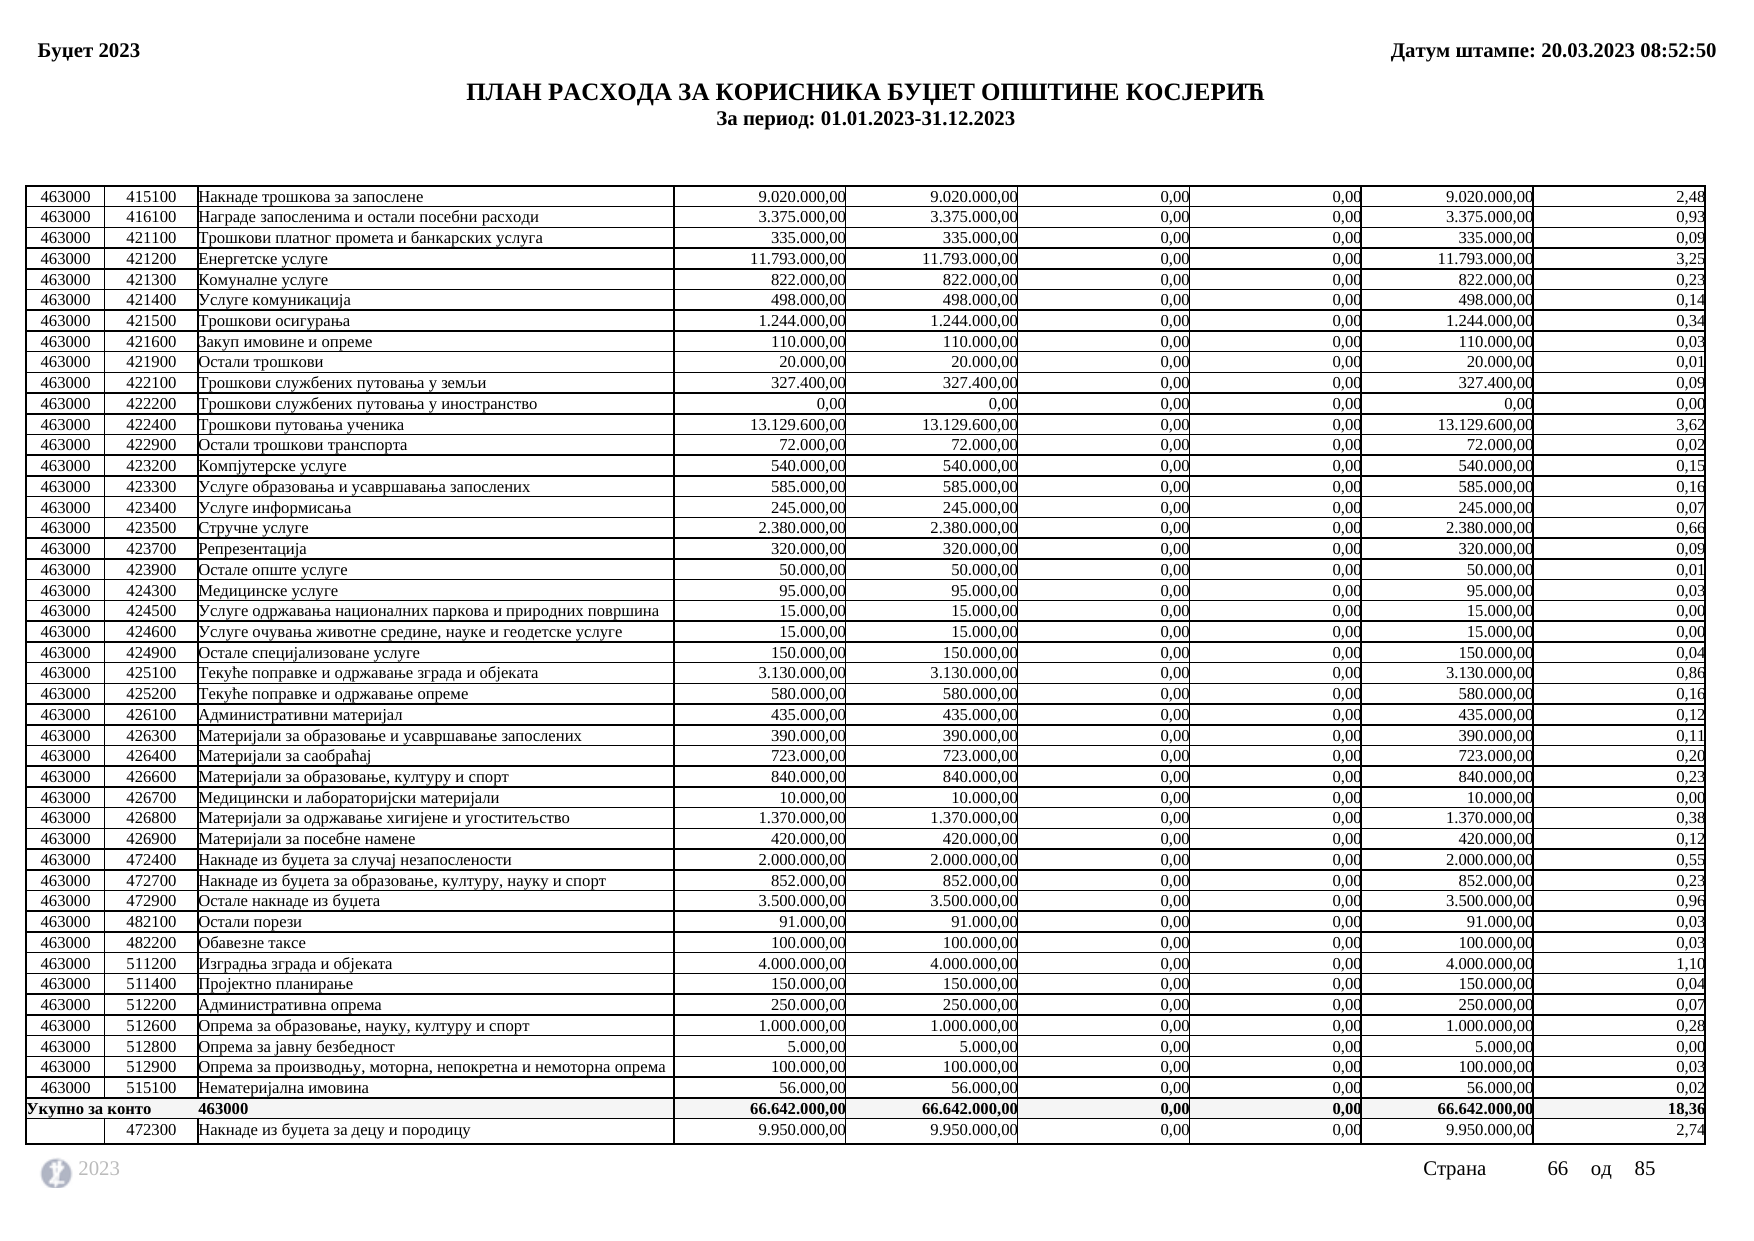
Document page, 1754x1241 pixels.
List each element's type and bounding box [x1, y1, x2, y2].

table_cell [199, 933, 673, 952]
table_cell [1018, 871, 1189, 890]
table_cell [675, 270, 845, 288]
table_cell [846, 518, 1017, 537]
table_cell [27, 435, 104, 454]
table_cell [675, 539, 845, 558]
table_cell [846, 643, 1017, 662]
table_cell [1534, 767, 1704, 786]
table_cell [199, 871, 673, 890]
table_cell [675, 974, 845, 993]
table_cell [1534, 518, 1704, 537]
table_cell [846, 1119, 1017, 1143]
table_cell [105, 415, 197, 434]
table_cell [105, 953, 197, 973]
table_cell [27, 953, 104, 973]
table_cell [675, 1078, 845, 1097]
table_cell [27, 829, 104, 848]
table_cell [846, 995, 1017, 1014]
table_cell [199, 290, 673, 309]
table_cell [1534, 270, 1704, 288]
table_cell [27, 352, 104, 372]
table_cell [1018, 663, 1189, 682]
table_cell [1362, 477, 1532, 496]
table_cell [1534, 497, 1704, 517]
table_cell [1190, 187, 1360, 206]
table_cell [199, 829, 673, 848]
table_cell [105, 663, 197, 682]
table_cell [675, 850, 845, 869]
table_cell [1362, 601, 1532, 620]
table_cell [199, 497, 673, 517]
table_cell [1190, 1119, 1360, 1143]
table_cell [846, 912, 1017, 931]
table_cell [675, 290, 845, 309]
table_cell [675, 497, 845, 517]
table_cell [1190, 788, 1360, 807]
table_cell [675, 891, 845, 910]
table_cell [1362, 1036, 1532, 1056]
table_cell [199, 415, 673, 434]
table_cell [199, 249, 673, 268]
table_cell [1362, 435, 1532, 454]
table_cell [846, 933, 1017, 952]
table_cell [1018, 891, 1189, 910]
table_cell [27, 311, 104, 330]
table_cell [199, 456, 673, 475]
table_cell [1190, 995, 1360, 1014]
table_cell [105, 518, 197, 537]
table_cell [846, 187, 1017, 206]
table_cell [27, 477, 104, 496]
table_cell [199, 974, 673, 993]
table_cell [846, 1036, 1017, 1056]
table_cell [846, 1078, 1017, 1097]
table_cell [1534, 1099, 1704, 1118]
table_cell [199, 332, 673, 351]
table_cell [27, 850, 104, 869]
picture [37, 1155, 75, 1188]
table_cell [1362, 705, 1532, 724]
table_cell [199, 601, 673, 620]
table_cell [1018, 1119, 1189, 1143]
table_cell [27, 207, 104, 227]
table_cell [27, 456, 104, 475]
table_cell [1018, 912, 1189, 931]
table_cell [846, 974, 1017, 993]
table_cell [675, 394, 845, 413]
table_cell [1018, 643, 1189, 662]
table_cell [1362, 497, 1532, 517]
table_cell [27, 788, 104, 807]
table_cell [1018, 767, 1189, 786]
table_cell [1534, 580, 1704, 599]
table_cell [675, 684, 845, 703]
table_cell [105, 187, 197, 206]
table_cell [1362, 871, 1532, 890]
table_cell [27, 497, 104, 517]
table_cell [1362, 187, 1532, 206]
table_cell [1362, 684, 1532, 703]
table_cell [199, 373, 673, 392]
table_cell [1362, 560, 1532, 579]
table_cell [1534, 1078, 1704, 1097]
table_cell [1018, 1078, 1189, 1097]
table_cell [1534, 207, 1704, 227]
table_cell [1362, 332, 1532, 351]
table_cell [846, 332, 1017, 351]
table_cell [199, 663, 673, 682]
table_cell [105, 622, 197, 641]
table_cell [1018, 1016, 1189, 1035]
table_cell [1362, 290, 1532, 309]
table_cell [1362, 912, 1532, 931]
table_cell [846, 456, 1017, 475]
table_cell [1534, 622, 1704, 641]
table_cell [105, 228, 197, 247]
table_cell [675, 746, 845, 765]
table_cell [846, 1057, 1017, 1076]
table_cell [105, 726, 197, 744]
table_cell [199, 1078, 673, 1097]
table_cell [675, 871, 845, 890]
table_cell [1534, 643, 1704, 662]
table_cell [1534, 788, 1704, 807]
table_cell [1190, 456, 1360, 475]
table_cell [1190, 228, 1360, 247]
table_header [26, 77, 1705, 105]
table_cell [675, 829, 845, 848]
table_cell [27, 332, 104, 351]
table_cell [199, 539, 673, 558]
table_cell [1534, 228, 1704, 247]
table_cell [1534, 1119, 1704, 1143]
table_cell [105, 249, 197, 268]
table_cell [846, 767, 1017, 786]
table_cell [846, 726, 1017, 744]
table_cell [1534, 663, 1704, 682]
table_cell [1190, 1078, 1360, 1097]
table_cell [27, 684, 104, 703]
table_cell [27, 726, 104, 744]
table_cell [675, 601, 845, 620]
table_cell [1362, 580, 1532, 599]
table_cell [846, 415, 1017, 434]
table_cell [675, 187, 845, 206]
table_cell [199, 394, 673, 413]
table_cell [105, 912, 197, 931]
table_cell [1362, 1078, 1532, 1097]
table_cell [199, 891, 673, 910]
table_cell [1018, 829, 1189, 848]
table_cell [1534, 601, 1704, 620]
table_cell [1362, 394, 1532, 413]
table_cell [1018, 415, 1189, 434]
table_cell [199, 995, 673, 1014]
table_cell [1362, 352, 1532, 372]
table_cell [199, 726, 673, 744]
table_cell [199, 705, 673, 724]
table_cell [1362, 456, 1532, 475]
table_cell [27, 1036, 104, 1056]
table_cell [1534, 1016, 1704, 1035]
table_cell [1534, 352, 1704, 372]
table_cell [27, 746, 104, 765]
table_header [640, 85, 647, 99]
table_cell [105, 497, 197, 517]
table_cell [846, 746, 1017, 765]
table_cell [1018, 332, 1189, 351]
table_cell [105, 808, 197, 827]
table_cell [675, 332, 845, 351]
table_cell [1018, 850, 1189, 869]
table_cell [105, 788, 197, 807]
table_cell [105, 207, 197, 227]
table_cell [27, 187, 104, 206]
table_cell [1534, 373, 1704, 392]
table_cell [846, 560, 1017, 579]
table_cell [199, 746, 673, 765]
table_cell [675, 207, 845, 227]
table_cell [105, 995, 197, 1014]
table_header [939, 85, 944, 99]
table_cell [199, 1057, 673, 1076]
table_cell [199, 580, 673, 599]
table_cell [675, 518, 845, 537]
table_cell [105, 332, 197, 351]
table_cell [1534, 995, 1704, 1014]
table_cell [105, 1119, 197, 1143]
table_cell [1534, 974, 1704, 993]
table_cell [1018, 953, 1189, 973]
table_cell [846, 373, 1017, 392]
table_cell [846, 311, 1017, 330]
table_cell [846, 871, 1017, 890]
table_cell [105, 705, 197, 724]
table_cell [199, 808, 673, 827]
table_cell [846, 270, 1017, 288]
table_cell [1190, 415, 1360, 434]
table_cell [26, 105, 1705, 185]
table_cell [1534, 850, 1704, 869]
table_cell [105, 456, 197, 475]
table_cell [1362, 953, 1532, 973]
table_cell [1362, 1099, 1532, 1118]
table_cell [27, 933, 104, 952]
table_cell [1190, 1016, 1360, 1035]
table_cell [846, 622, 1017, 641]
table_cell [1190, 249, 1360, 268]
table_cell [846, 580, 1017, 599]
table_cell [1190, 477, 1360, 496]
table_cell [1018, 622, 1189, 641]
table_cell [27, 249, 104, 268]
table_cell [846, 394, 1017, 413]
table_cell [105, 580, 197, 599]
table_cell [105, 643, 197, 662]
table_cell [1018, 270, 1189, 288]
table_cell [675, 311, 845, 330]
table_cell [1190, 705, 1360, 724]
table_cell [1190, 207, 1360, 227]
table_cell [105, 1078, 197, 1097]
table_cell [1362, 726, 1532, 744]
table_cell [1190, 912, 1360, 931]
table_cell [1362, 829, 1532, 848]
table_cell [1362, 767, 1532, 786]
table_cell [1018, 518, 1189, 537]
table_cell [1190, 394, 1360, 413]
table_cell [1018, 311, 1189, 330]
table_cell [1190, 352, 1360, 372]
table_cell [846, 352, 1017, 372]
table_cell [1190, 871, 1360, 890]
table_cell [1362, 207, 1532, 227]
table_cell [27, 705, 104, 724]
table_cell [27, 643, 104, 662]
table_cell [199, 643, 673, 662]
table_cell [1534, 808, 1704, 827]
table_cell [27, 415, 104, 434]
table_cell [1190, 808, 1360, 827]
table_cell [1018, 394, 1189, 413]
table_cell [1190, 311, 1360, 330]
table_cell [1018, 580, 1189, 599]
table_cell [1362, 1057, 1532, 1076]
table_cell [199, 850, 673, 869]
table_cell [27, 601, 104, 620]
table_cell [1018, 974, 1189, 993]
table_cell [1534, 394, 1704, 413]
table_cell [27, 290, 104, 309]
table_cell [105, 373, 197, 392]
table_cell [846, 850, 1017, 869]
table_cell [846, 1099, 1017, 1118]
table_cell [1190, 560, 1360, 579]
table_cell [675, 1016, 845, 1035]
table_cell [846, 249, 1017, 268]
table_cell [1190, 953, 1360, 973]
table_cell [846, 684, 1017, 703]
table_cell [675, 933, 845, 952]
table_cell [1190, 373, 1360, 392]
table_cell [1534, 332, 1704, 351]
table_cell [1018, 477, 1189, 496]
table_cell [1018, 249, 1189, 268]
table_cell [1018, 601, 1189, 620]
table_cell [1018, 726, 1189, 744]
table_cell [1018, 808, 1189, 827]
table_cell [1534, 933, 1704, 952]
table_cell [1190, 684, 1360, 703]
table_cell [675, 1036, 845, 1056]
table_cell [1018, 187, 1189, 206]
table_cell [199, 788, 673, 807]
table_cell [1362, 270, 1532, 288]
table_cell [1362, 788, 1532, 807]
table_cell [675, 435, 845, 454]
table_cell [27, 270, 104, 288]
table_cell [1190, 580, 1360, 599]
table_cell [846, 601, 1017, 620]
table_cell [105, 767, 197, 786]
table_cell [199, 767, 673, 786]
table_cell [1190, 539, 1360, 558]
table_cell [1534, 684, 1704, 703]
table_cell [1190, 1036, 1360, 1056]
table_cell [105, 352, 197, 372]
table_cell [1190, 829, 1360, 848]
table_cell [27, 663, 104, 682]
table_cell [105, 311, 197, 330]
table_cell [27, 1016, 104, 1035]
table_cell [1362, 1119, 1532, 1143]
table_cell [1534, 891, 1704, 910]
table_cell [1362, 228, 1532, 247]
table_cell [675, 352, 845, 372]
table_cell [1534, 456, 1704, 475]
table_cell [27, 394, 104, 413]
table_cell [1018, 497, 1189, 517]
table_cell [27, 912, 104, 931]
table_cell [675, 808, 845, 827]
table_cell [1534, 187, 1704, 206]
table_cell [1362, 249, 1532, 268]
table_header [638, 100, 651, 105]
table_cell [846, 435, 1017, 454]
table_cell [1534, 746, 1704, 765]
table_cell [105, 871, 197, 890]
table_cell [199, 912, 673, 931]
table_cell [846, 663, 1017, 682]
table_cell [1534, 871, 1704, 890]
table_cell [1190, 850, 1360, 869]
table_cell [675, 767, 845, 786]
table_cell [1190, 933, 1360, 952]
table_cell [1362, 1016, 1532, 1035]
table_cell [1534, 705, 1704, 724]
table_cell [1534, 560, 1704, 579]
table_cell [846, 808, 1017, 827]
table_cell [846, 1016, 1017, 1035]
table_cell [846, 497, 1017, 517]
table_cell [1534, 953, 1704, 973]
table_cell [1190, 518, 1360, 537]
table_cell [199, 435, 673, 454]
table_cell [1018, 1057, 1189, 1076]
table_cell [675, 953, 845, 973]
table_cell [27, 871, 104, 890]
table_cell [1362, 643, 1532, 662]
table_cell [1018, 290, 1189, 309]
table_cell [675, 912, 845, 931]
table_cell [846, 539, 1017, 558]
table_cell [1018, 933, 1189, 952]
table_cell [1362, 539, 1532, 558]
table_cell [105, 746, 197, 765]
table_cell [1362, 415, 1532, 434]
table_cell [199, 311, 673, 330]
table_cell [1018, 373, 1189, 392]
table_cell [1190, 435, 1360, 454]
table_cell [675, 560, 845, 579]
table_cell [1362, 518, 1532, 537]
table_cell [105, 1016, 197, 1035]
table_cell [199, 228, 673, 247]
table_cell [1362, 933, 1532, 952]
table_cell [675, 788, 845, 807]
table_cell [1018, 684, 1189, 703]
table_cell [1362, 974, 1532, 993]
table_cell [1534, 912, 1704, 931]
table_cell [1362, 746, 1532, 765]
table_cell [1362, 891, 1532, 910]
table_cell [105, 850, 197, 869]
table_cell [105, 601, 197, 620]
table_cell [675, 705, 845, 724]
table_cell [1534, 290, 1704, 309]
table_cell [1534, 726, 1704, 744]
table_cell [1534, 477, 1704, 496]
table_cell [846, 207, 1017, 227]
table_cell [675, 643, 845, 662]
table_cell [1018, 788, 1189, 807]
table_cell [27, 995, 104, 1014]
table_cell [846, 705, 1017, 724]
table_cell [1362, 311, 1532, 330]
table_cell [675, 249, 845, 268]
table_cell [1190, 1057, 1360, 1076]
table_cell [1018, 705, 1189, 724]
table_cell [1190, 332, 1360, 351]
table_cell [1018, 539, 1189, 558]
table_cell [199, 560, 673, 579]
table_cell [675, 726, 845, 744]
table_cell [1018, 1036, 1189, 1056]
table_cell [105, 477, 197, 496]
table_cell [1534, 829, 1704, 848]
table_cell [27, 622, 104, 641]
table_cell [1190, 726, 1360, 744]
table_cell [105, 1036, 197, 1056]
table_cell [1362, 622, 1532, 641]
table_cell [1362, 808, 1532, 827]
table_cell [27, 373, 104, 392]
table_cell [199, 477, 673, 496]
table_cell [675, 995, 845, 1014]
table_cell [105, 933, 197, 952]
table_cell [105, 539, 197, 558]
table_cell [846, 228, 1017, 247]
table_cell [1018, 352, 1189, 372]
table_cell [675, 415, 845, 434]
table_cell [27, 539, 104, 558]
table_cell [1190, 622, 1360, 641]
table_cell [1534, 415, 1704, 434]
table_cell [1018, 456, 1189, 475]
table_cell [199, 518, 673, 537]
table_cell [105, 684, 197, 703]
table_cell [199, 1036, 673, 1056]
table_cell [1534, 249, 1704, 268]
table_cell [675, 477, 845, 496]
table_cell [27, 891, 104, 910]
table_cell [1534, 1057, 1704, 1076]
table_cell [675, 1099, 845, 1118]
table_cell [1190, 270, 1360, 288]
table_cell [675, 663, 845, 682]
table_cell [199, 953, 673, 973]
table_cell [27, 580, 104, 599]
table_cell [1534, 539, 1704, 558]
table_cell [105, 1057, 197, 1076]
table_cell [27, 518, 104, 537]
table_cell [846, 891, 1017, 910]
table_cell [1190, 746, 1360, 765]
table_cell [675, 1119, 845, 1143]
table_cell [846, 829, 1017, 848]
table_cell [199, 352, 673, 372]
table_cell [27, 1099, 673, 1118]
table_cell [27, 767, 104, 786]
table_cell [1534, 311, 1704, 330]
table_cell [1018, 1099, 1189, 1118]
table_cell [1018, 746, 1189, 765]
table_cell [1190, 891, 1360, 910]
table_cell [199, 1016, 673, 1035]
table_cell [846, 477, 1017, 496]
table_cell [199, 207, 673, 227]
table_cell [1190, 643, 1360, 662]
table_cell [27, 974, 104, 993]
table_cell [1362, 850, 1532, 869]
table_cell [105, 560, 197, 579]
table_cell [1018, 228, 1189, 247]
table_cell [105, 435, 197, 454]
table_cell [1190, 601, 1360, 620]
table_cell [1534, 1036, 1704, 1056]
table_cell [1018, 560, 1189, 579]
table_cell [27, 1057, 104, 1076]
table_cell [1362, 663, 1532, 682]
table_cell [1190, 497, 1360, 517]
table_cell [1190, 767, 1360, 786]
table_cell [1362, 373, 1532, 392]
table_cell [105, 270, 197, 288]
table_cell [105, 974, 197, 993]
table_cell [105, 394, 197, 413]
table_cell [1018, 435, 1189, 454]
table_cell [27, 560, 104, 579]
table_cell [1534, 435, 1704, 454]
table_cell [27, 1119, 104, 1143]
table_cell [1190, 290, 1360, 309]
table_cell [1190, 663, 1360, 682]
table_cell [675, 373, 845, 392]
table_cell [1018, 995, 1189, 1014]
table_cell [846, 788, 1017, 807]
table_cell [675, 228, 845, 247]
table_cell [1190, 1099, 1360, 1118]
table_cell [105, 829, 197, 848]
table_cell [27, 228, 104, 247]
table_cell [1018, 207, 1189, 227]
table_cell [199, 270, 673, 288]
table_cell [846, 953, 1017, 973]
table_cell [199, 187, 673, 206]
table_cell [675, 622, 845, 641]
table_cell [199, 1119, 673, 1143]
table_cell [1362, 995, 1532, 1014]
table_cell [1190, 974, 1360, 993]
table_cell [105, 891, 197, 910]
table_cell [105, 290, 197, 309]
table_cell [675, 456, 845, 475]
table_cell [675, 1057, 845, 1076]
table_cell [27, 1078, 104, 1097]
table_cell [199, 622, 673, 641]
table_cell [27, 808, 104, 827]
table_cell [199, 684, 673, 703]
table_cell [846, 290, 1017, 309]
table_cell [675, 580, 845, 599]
